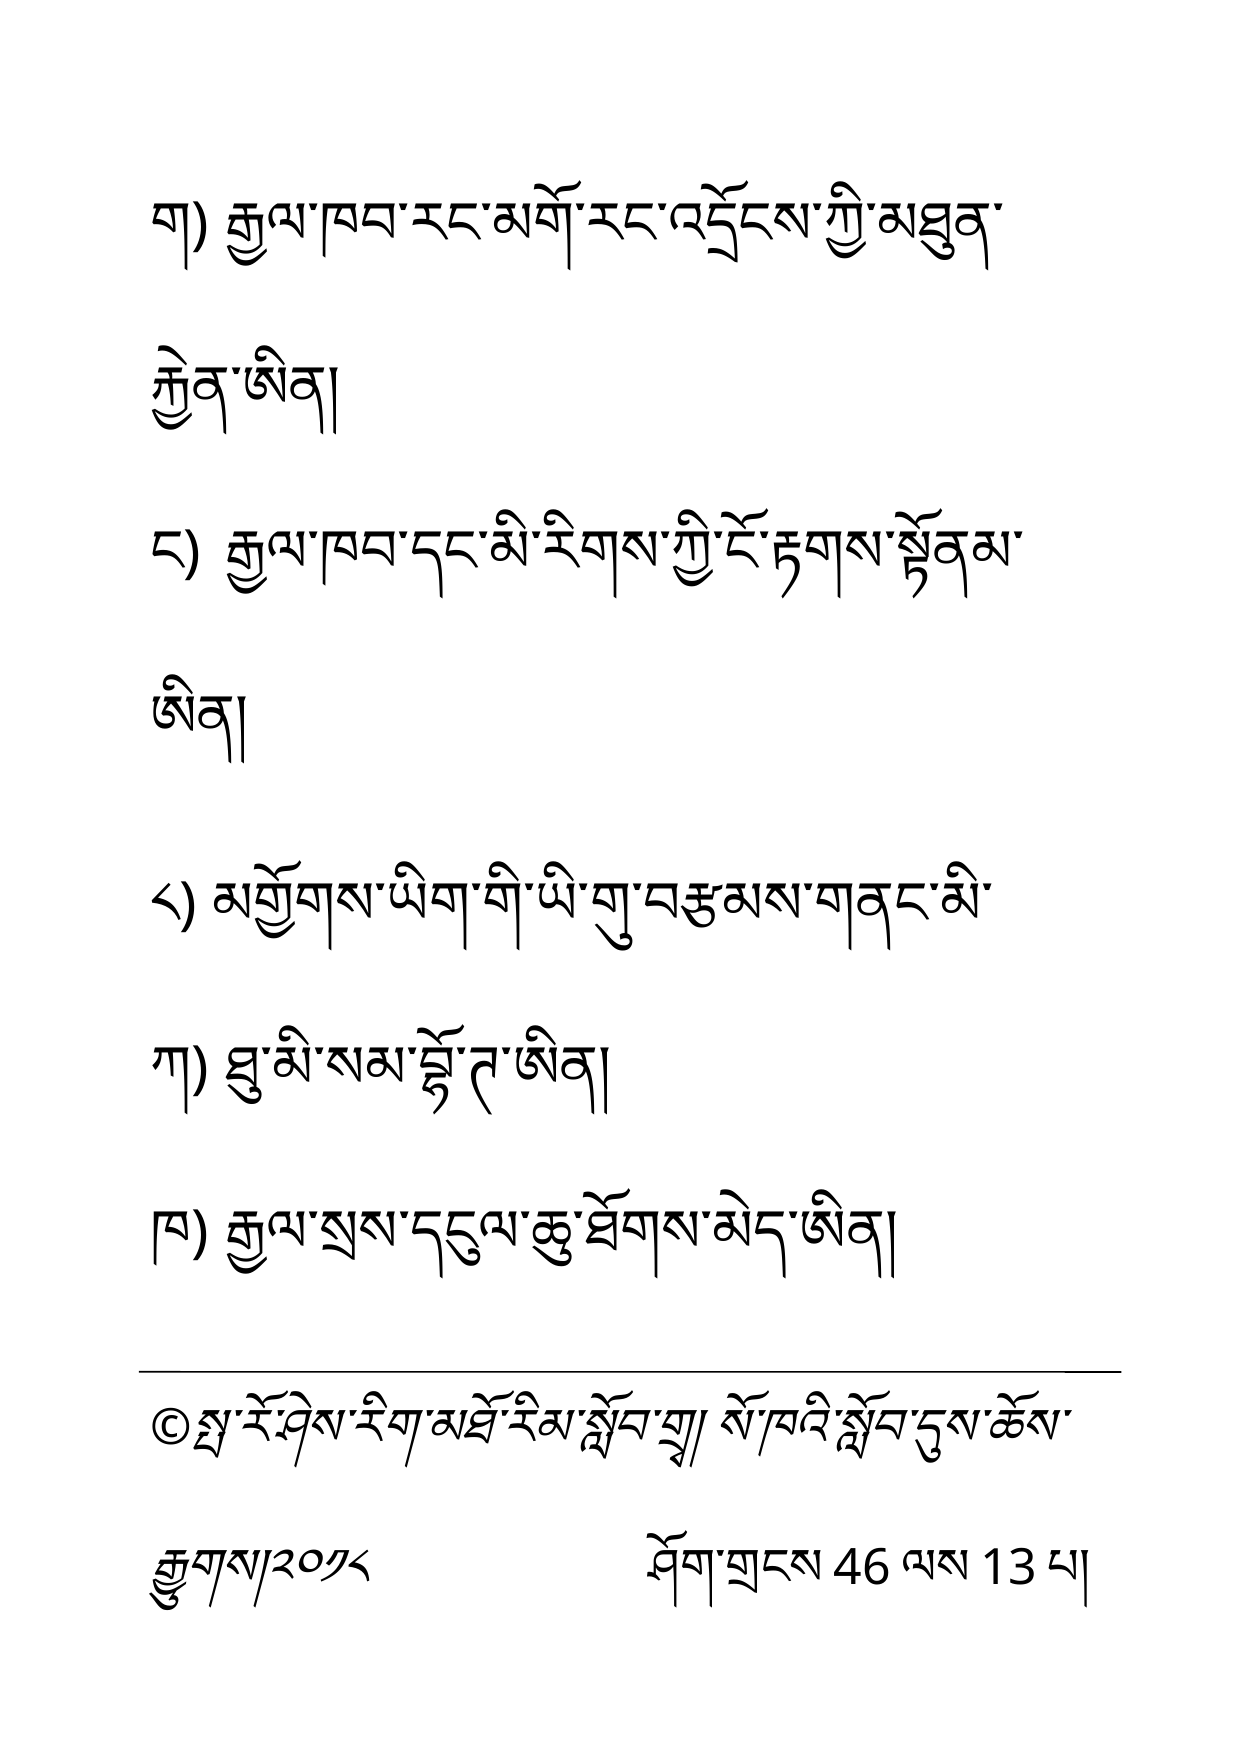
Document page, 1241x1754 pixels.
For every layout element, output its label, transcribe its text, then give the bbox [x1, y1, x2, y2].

text ཀ) ཐུ་མི་སམ་བྷོ་ཊ་ཨིན། [150, 1002, 1090, 1166]
text ཁ) རྒྱལ་སྲས་དངུལ་ཆུ་ཐོགས་མེད་ཨིན། [150, 1166, 1090, 1330]
text ༨) མགྱོགས་ཡིག་གི་ཡི་གུ་བརྩམས་གནང་མི་ [150, 838, 1090, 1002]
text ག) རྒྱལ་ཁབ་རང་མགོ་རང་འདྲོངས་ཀྱི་མཐུན་རྐྱེན་ཨིན། [150, 158, 1090, 486]
text ང) རྒྱལ་ཁབ་དང་མི་རིགས་ཀྱི་ངོ་རྟགས་སྟོནམ་ཨིན། [150, 486, 1090, 815]
